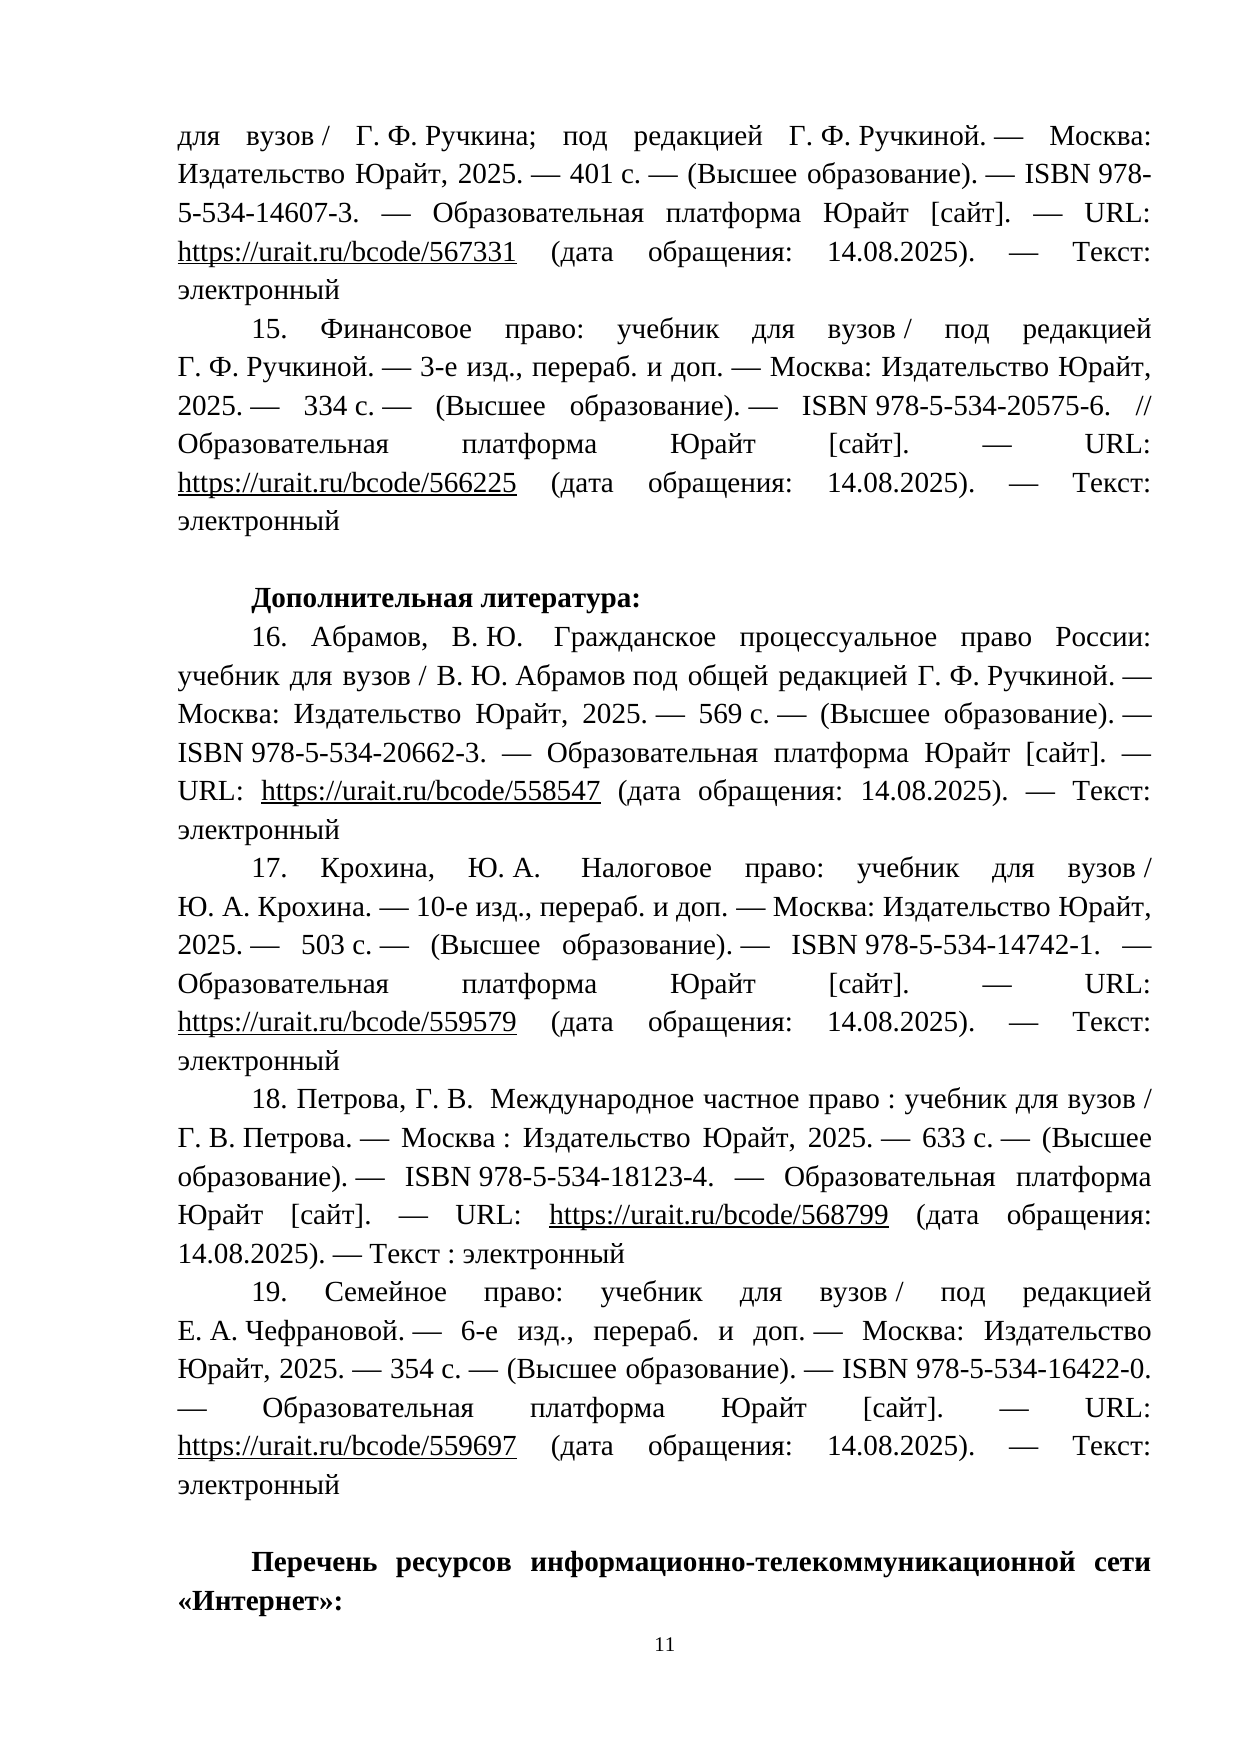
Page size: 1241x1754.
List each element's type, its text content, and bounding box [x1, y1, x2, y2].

text 17. Крохина, Ю. А. Налоговое право: учебник для вузов / Ю. А. Крохина. — 10-е изд., перераб. и доп. — Москва: Издательство Юрайт, 2025. — 503 с. — (Высшее образование). — ISBN 978-5-534-14742-1. —Образовательная платформа Юрайт [сайт]. — URL: https://urait.ru/bcode/559579 (дата обращения: 14.08.2025). — Текст: электронный [177, 850, 1152, 1077]
text 19. Семейное право: учебник для вузов / под редакцией Е. А. Чефрановой. — 6-е изд., перераб. и доп. — Москва: Издательство Юрайт, 2025. — 354 с. — (Высшее образование). — ISBN 978-5-534-16422-0. — Образовательная платформа Юрайт [сайт]. — URL: https://urait.ru/bcode/559697 (дата обращения: 14.08.2025). — Текст: электронный [177, 1274, 1152, 1501]
text Дополнительная литература: [177, 581, 1152, 614]
text 18. Петрова, Г. В. Международное частное право : учебник для вузов / Г. В. Петрова. — Москва : Издательство Юрайт, 2025. — 633 с. — (Высшее образование). — ISBN 978-5-534-18123-4. — Образовательная платформа Юрайт [сайт]. — URL: https://urait.ru/bcode/568799 (дата обращения: 14.08.2025). — Текст : электронный [177, 1082, 1152, 1269]
text Перечень ресурсов информационно-телекоммуникационной сети «Интернет»: [177, 1544, 1152, 1616]
text 16. Абрамов, В. Ю. Гражданское процессуальное право России: учебник для вузов / В. Ю. Абрамов под общей редакцией Г. Ф. Ручкиной. — Москва: Издательство Юрайт, 2025. — 569 с. — (Высшее образование). — ISBN 978-5-534-20662-3. — Образовательная платформа Юрайт [сайт]. — URL: https://urait.ru/bcode/558547 (дата обращения: 14.08.2025). — Текст: электронный [177, 619, 1152, 845]
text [177, 118, 1152, 306]
text 15. Финансовое право: учебник для вузов / под редакцией Г. Ф. Ручкиной. — 3-е изд., перераб. и доп. — Москва: Издательство Юрайт, 2025. — 334 с. — (Высшее образование). — ISBN 978-5-534-20575-6. // Образовательная платформа Юрайт [сайт]. — URL: https://urait.ru/bcode/566225 (дата обращения: 14.08.2025). — Текст: электронный [177, 311, 1152, 537]
